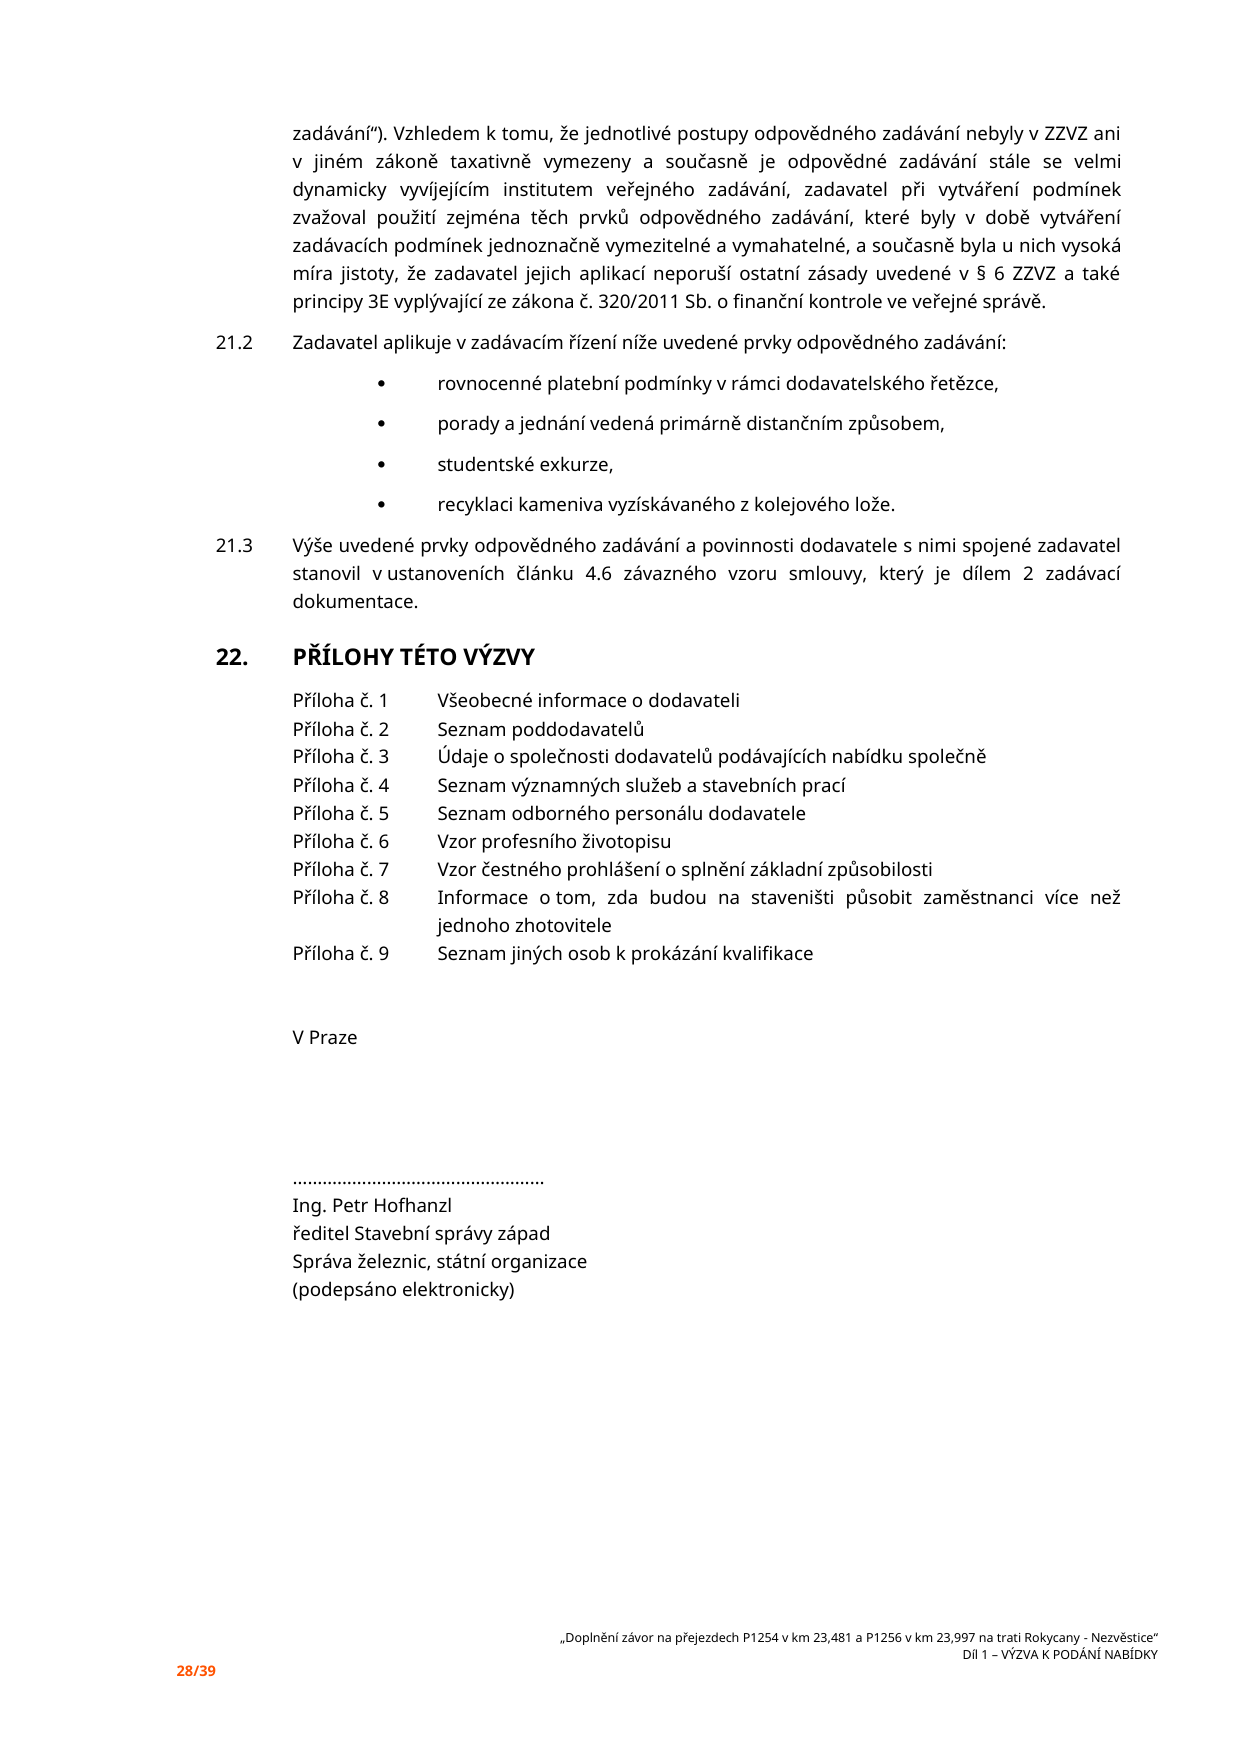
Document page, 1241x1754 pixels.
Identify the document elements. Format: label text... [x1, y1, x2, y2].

text Zadavatel aplikuje v zadávacím řízení níže uvedené prvky odpovědného zadávání: [216, 329, 1122, 355]
text Příloha č. 6 Vzor profesního životopisu [292, 828, 1122, 853]
text Výše uvedené prvky odpovědného zadávání a povinnosti dodavatele s nimi spojené zadavatel stanovil v ustanoveních článku 4.6 závazného vzoru smlouvy, který je dílem 2 zadávací dokumentace. [216, 532, 1122, 613]
list studentské exkurze, [378, 451, 1122, 476]
text Příloha č. 4 Seznam významných služeb a stavebních prací [292, 772, 1122, 797]
text Ing. Petr Hofhanzl [292, 1192, 1122, 1218]
text (podepsáno elektronicky) [292, 1276, 1122, 1302]
list recyklaci kameniva vyzískávaného z kolejového lože. [378, 491, 1122, 517]
text PŘÍLOHY TÉTO VÝZVY [216, 641, 1122, 672]
text ředitel Stavební správy západ [292, 1220, 1122, 1246]
text V Praze [292, 1024, 1122, 1049]
text Příloha č. 9 Seznam jiných osob k prokázání kvalifikace [292, 940, 1122, 966]
text Příloha č. 2 Seznam poddodavatelů [292, 716, 1122, 741]
text Správa železnic, státní organizace [292, 1248, 1122, 1274]
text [216, 121, 1122, 314]
text Příloha č. 7 Vzor čestného prohlášení o splnění základní způsobilosti [292, 856, 1122, 881]
text Příloha č. 8 Informace o tom, zda budou na staveništi působit zaměstnanci více než jednoho zhotovitele [292, 884, 1122, 937]
text Příloha č. 3 Údaje o společnosti dodavatelů podávajících nabídku společně [292, 744, 1122, 769]
list rovnocenné platební podmínky v rámci dodavatelského řetězce, [378, 370, 1122, 395]
text Příloha č. 5 Seznam odborného personálu dodavatele [292, 800, 1122, 825]
text …………………………………………… [292, 1164, 1122, 1190]
text Příloha č. 1 Všeobecné informace o dodavateli [292, 688, 1122, 713]
list porady a jednání vedená primárně distančním způsobem, [378, 410, 1122, 436]
